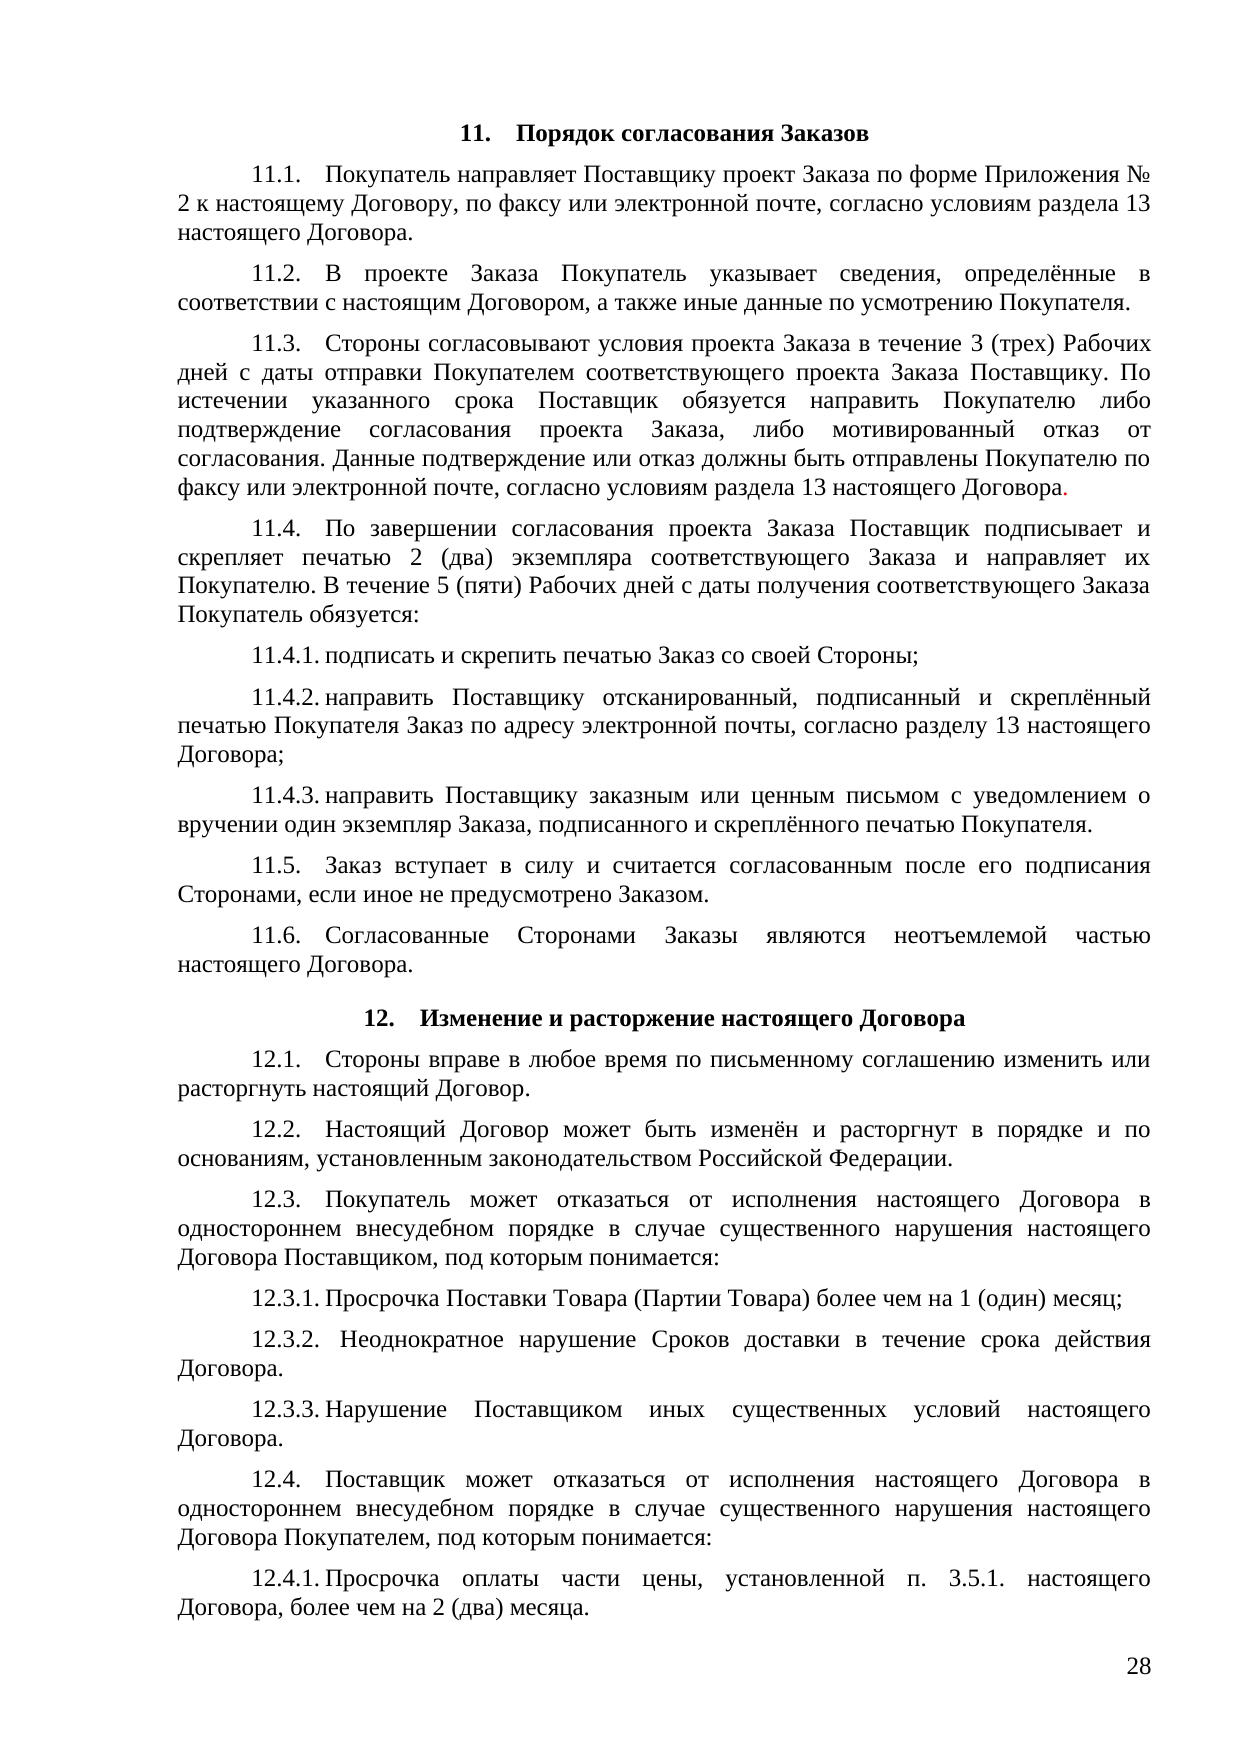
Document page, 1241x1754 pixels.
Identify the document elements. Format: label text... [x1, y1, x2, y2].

list Изменение и расторжение настоящего Договора [177, 1003, 1152, 1032]
list Заказ вступает в силу и считается согласованным после его подписания Сторонами, если иное не предусмотрено Заказом. [177, 851, 1152, 908]
list Стороны вправе в любое время по письменному соглашению изменить или расторгнуть настоящий Договор. [177, 1044, 1152, 1102]
list Просрочка оплаты части цены, установленной п. 3.5.1. настоящего Договора, более чем на 2 (два) месяца. [177, 1563, 1152, 1621]
list Поставщик может отказаться от исполнения настоящего Договора в одностороннем внесудебном порядке в случае существенного нарушения настоящего Договора Покупателем, под которым понимается: [177, 1464, 1152, 1551]
list подписать и скрепить печатью Заказ со своей Стороны; [177, 641, 1152, 669]
list По завершении согласования проекта Заказа Поставщик подписывает и скрепляет печатью 2 (два) экземпляра соответствующего Заказа и направляет их Покупателю. В течение 5 (пяти) Рабочих дней с даты получения соответствующего Заказа Покупатель обязуется: [177, 513, 1152, 628]
list Просрочка Поставки Товара (Партии Товара) более чем на 1 (один) месяц; [177, 1283, 1152, 1312]
list В проекте Заказа Покупатель указывает сведения, определённые в соответствии с настоящим Договором, а также иные данные по усмотрению Покупателя. [177, 258, 1152, 316]
list Покупатель может отказаться от исполнения настоящего Договора в одностороннем внесудебном порядке в случае существенного нарушения настоящего Договора Поставщиком, под которым понимается: [177, 1184, 1152, 1271]
list Покупатель направляет Поставщику проект Заказа по форме Приложения № 2 к настоящему Договору, по факсу или электронной почте, согласно условиям раздела 13 настоящего Договора. [177, 159, 1152, 246]
list Порядок согласования Заказов [177, 118, 1152, 147]
list Неоднократное нарушение Сроков доставки в течение срока действия Договора. [177, 1324, 1152, 1382]
list Согласованные Сторонами Заказы являются неотъемлемой частью настоящего Договора. [177, 921, 1152, 978]
list Стороны согласовывают условия проекта Заказа в течение 3 (трех) Рабочих дней с даты отправки Покупателем соответствующего проекта Заказа Поставщику. По истечении указанного срока Поставщик обязуется направить Покупателю либо подтверждение согласования проекта Заказа, либо мотивированный отказ от согласования. Данные подтверждение или отказ должны быть отправлены Покупателю по факсу или электронной почте, согласно условиям раздела 13 настоящего Договора. [177, 328, 1152, 501]
list Настоящий Договор может быть изменён и расторгнут в порядке и по основаниям, установленным законодательством Российской Федерации. [177, 1114, 1152, 1172]
list направить Поставщику заказным или ценным письмом с уведомлением о вручении один экземпляр Заказа, подписанного и скреплённого печатью Покупателя. [177, 781, 1152, 838]
list направить Поставщику отсканированный, подписанный и скреплённый печатью Покупателя Заказ по адресу электронной почты, согласно разделу 13 настоящего Договора; [177, 682, 1152, 768]
list Нарушение Поставщиком иных существенных условий настоящего Договора. [177, 1394, 1152, 1452]
